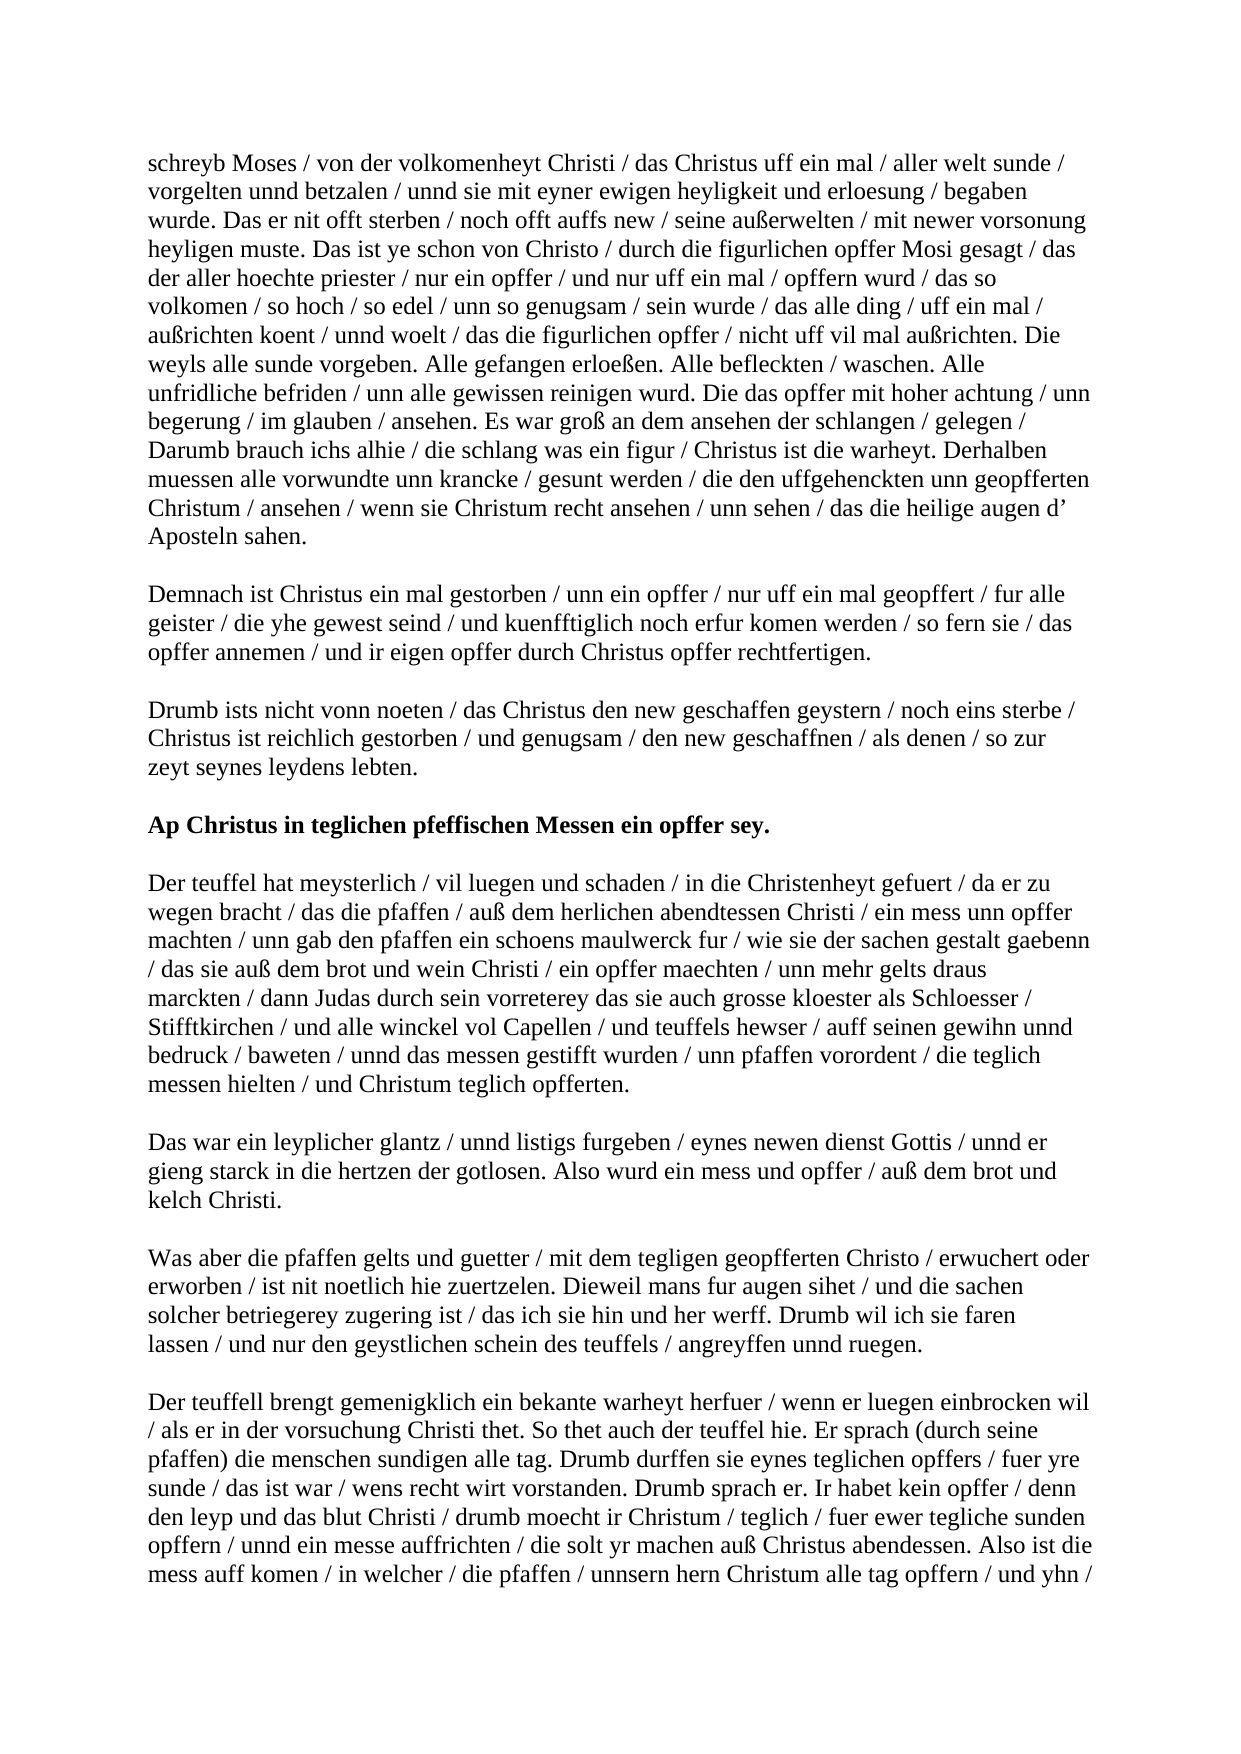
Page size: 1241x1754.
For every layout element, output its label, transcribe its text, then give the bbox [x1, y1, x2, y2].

text Ap Christus in teglichen pfeffischen Messen ein opffer sey. [148, 810, 1093, 839]
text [148, 1387, 1093, 1588]
text Der teuffel hat meysterlich / vil luegen und schaden / in die Christenheyt gefuert / da er zu wegen bracht / das die pfaffen / auß dem herlichen abendtessen Christi / ein mess unn opffer machten / unn gab den pfaffen ein schoens maulwerck fur / wie sie der sachen gestalt gaebenn / das sie auß dem brot und wein Christi / ein opffer maechten / unn mehr gelts draus marckten / dann Judas durch sein vorreterey das sie auch grosse kloester als Schloesser / Stifftkirchen / und alle winckel vol Capellen / und teuffels hewser / auff seinen gewihn unnd bedruck / baweten / unnd das messen gestifft wurden / unn pfaffen vorordent / die teglich messen hielten / und Christum teglich opfferten. [148, 868, 1093, 1098]
text Das war ein leyplicher glantz / unnd listigs furgeben / eynes newen dienst Gottis / unnd er gieng starck in die hertzen der gotlosen. Also wurd ein mess und opffer / auß dem brot und kelch Christi. [148, 1127, 1093, 1213]
text Demnach ist Christus ein mal gestorben / unn ein opffer / nur uff ein mal geopffert / fur alle geister / die yhe gewest seind / und kuenfftiglich noch erfur komen werden / so fern sie / das opffer annemen / und ir eigen opffer durch Christus opffer rechtfertigen. [148, 579, 1093, 666]
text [148, 148, 1093, 550]
text Was aber die pfaffen gelts und guetter / mit dem tegligen geopfferten Christo / erwuchert oder erworben / ist nit noetlich hie zuertzelen. Dieweil mans fur augen sihet / und die sachen solcher betriegerey zugering ist / das ich sie hin und her werff. Drumb wil ich sie faren lassen / und nur den geystlichen schein des teuffels / angreyffen unnd ruegen. [148, 1243, 1093, 1358]
text Drumb ists nicht vonn noeten / das Christus den new geschaffen geystern / noch eins sterbe / Christus ist reichlich gestorben / und genugsam / den new geschaffnen / als denen / so zur zeyt seynes leydens lebten. [148, 695, 1093, 781]
